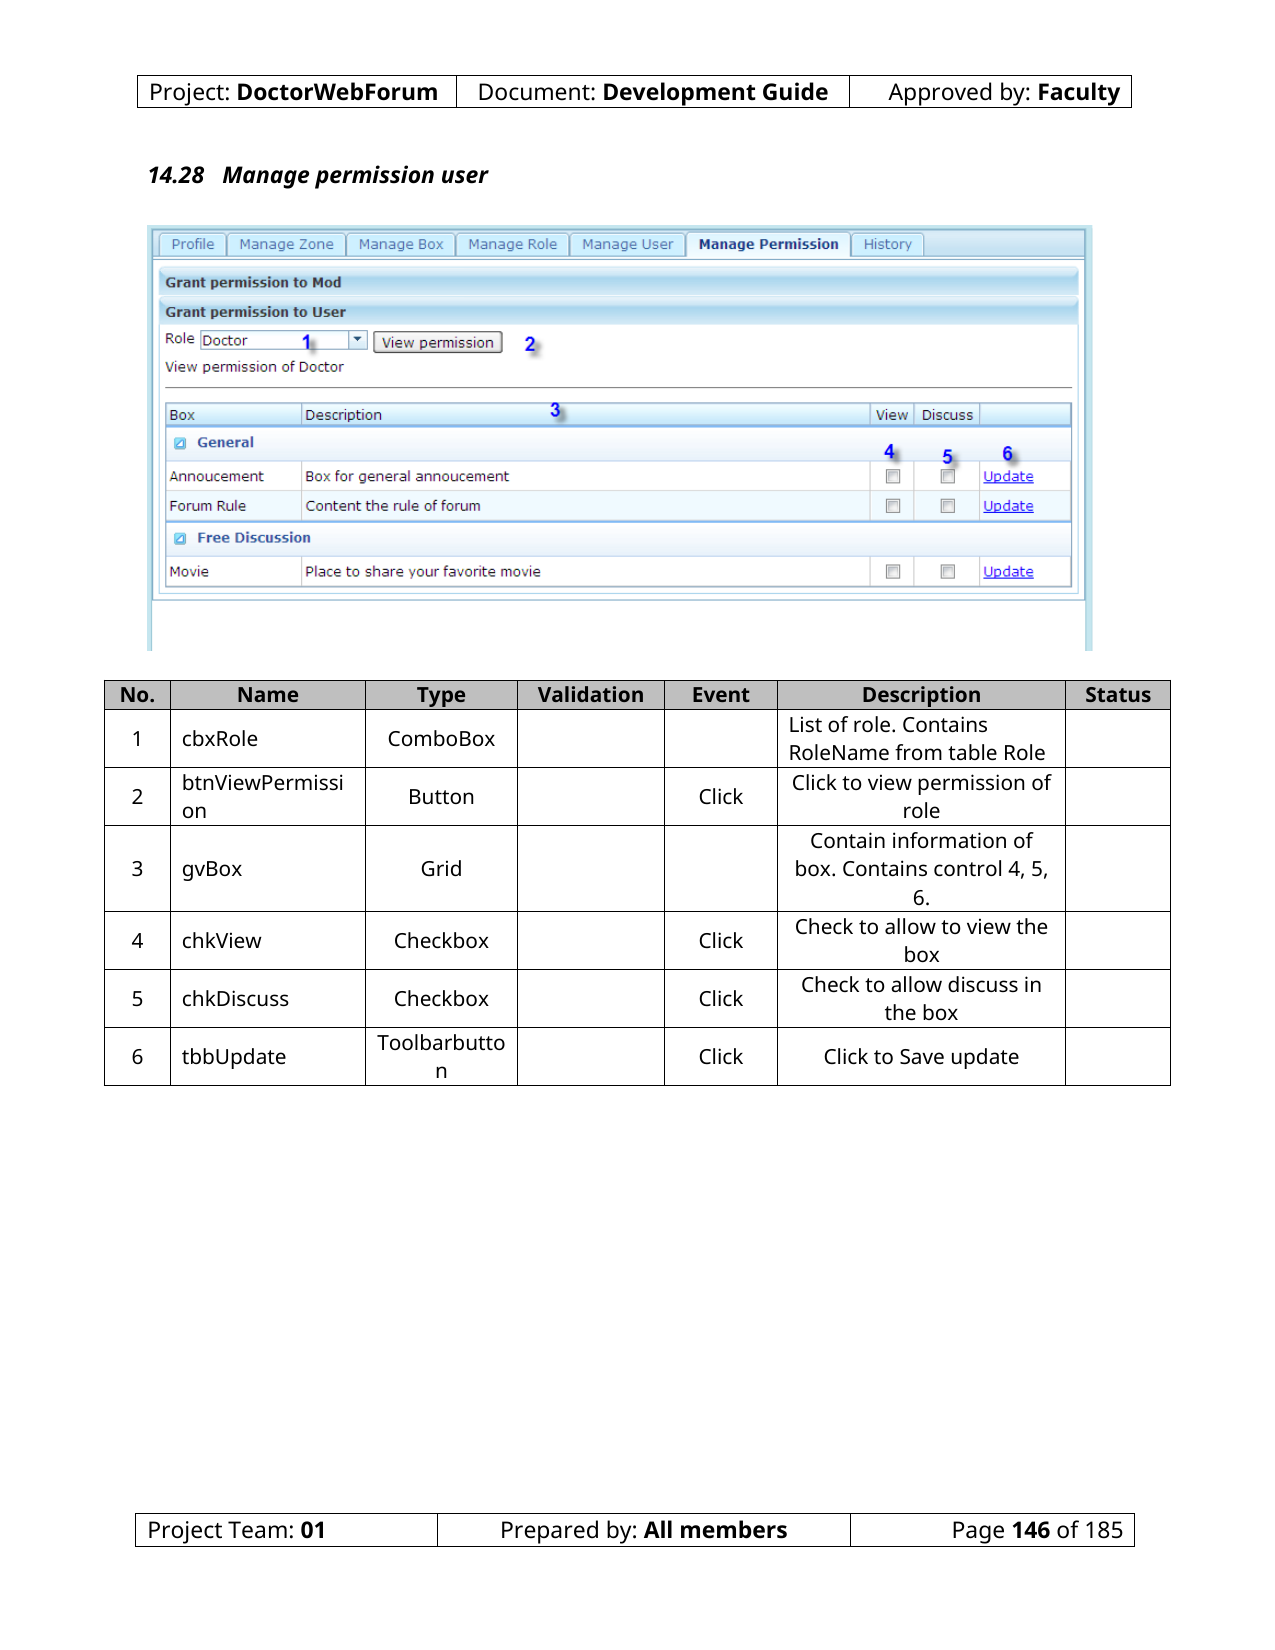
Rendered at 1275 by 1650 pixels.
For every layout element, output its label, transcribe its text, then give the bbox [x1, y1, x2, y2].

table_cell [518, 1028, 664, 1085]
subtitle Manage permission user [147, 159, 1128, 191]
picture [147, 225, 1093, 651]
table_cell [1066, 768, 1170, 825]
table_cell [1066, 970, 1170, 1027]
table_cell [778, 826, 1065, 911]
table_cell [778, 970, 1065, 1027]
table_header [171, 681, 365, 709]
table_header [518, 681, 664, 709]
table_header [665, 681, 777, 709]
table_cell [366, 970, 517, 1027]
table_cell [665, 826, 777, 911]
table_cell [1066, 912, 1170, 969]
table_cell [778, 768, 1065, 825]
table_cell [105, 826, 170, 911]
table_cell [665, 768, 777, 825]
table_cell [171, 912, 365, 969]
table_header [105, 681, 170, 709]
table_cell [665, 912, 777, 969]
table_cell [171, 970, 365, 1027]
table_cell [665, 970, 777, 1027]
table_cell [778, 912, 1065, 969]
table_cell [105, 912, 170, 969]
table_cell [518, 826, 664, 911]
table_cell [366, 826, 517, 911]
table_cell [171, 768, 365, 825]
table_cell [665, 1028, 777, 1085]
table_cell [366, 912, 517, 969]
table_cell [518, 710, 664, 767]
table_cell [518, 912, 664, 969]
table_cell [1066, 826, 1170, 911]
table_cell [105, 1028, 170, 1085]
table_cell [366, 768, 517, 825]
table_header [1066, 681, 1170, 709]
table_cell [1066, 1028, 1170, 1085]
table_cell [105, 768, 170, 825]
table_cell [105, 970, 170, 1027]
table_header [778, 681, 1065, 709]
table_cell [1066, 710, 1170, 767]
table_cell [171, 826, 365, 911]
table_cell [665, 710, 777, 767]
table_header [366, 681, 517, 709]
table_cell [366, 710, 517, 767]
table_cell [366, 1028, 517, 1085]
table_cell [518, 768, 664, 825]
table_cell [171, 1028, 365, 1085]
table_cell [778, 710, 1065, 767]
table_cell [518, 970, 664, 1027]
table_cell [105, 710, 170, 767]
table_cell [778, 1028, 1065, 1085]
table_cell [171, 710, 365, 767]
